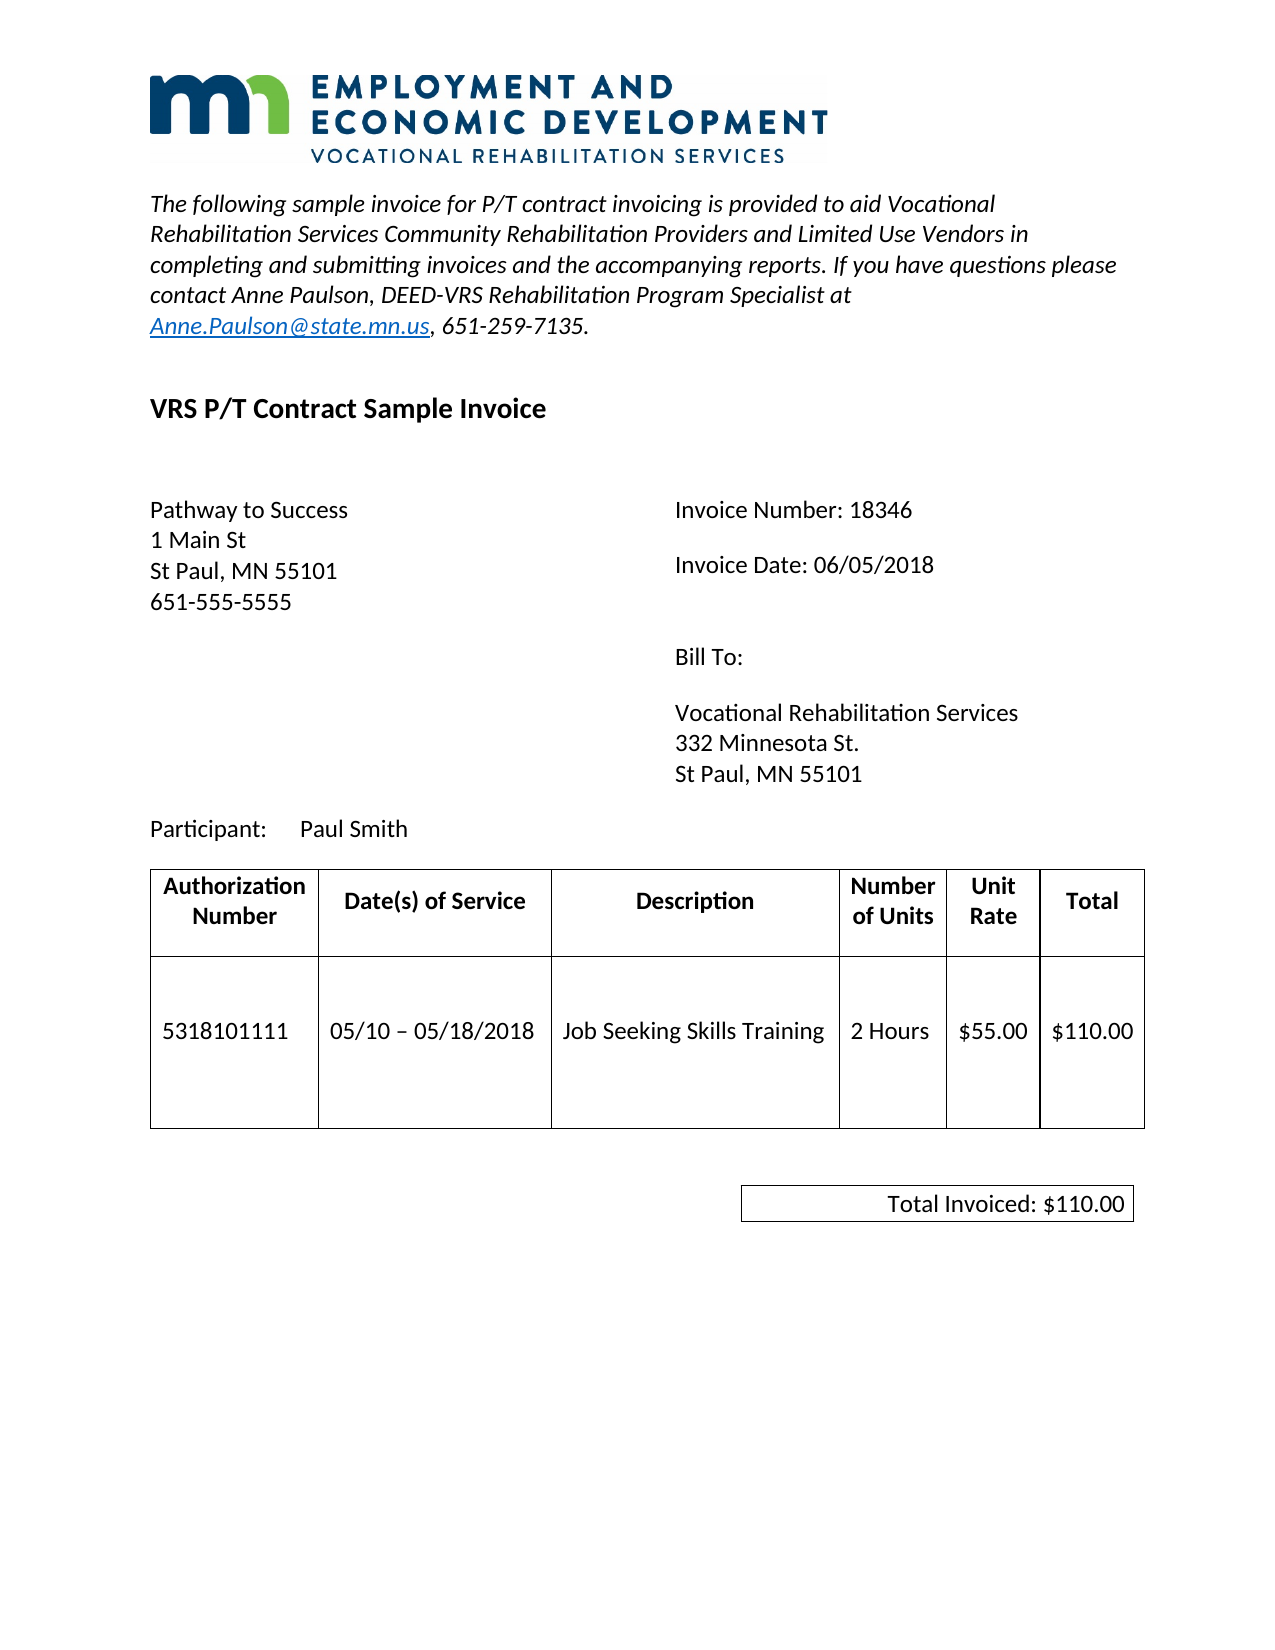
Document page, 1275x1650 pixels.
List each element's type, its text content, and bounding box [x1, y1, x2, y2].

table_header Description [552, 870, 839, 956]
text 651-555-5555 [150, 586, 600, 616]
text Total Invoiced: $110.00 [742, 1186, 1133, 1221]
text St Paul, MN 55101 [675, 758, 1125, 788]
table_cell Job Seeking Skills Training [552, 957, 839, 1128]
picture [150, 75, 828, 163]
text Bill To: [675, 641, 1125, 672]
table_header Total [1041, 870, 1144, 956]
text Vocational Rehabilitation Services [675, 697, 1125, 727]
table_header Date(s) of Service [319, 870, 551, 956]
table_cell 2 Hours [840, 957, 946, 1128]
table_cell 5318101111 [151, 957, 318, 1128]
text Invoice Number: 18346 [675, 494, 1125, 524]
table_header Unit Rate [947, 870, 1039, 956]
table_cell $55.00 [947, 957, 1039, 1128]
text Pathway to Success [150, 494, 600, 524]
subtitle VRS P/T Contract Sample Invoice [150, 390, 1125, 426]
text 332 Minnesota St. [675, 727, 1125, 758]
text Invoice Date: 06/05/2018 [675, 549, 1125, 580]
table_cell $110.00 [1041, 957, 1144, 1128]
text The following sample invoice for P/T contract invoicing is provided to aid Vocational Rehabilitation Services Community Rehabilitation Providers and Limited Use Vendors in completing and submitting invoices and the accompanying reports. If you have questions please contact Anne Paulson, DEED-VRS Rehabilitation Program Specialist at Anne.Paulson@state.mn.us, 651-259-7135. [150, 188, 1125, 340]
text 1 Main St [150, 524, 600, 555]
table_header Authorization Number [151, 870, 318, 956]
text St Paul, MN 55101 [150, 555, 600, 586]
table_header Number of Units [840, 870, 946, 956]
table_cell 05/10 – 05/18/2018 [319, 957, 551, 1128]
text Participant: Paul Smith [150, 813, 1125, 844]
